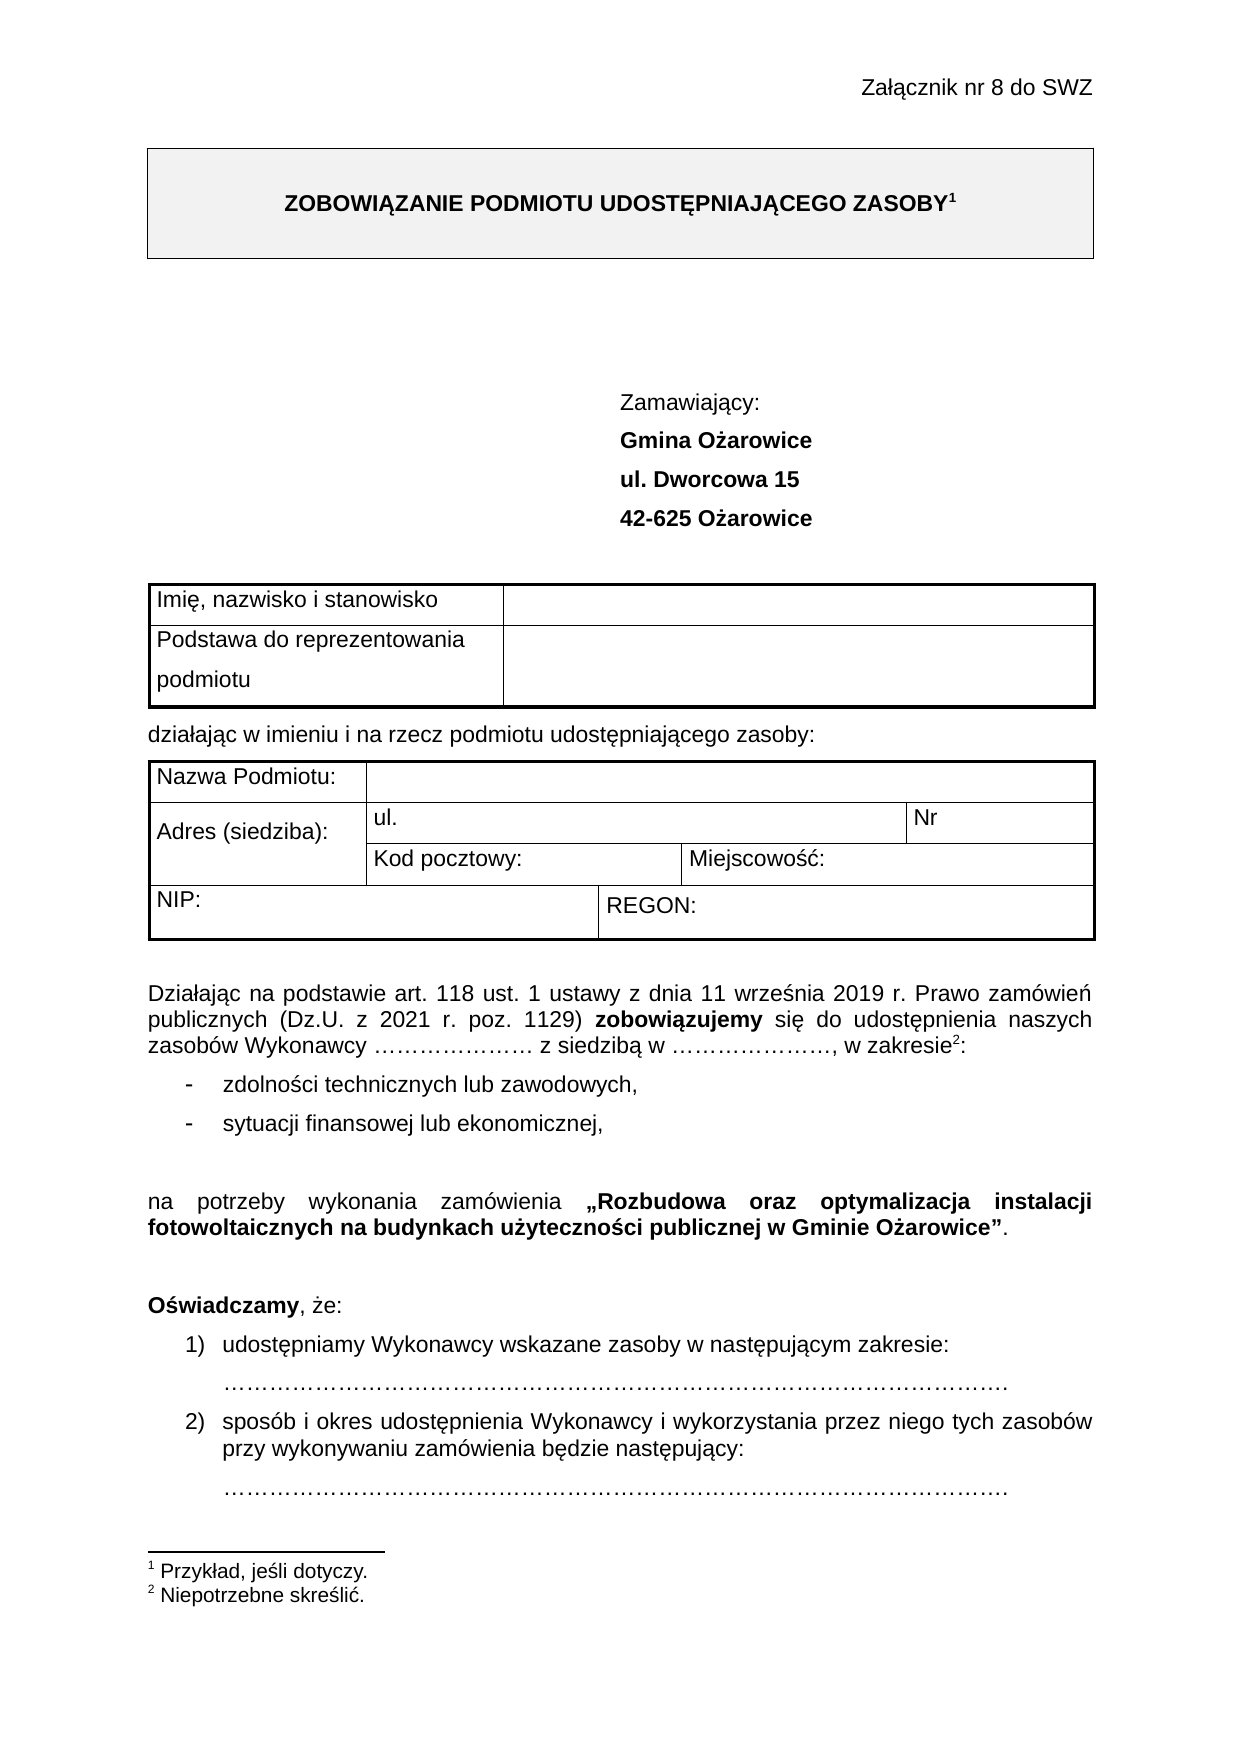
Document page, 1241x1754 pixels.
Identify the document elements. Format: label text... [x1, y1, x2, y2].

list …………………………………………………………………………………………. [223, 1473, 1093, 1500]
table_header [504, 586, 1093, 625]
text ZOBOWIĄZANIE PODMIOTU UDOSTĘPNIAJĄCEGO ZASOBY [148, 149, 1093, 258]
table_cell Adres (siedziba): [151, 803, 366, 884]
table_cell REGON: [599, 886, 1093, 937]
list sytuacji finansowej lub ekonomicznej, [185, 1110, 1093, 1136]
text Działając na podstawie art. 118 ust. 1 ustawy z dnia 11 września 2019 r. Prawo zamówień publicznych (Dz.U. z 2021 r. poz. 1129) zobowiązujemy się do udostępnienia naszych zasobów Wykonawcy ………………… z siedzibą w …………………, w zakresie: [148, 979, 1093, 1058]
text ul. Dworcowa 15 [620, 466, 1093, 492]
table_header Nazwa Podmiotu: [151, 763, 366, 802]
list zdolności technicznych lub zawodowych, [185, 1071, 1093, 1097]
table_cell NIP: [151, 886, 598, 937]
table_cell Podstawa do reprezentowania podmiotu [151, 626, 503, 705]
text na potrzeby wykonania zamówienia „Rozbudowa oraz optymalizacja instalacji fotowoltaicznych na budynkach użyteczności publicznej w Gminie Ożarowice”. [148, 1188, 1093, 1240]
table_cell ul. [367, 803, 906, 843]
text Gmina Ożarowice [620, 427, 1093, 454]
text 42-625 Ożarowice [620, 505, 1093, 531]
table_cell [504, 626, 1093, 705]
list udostępniamy Wykonawcy wskazane zasoby w następującym zakresie: [185, 1331, 1093, 1357]
table_header [367, 763, 1093, 802]
list sposób i okres udostępnienia Wykonawcy i wykorzystania przez niego tych zasobów przy wykonywaniu zamówienia będzie następujący: [185, 1408, 1093, 1461]
table_cell Nr [907, 803, 1093, 843]
table_header Imię, nazwisko i stanowisko [151, 586, 503, 625]
list …………………………………………………………………………………………. [223, 1369, 1093, 1396]
text działając w imieniu i na rzecz podmiotu udostępniającego zasoby: [148, 721, 1093, 747]
text Zamawiający: [620, 388, 1093, 415]
text Oświadczamy, że: [148, 1292, 1093, 1318]
table_cell Kod pocztowy: [367, 844, 681, 884]
table_cell Miejscowość: [682, 844, 1093, 884]
